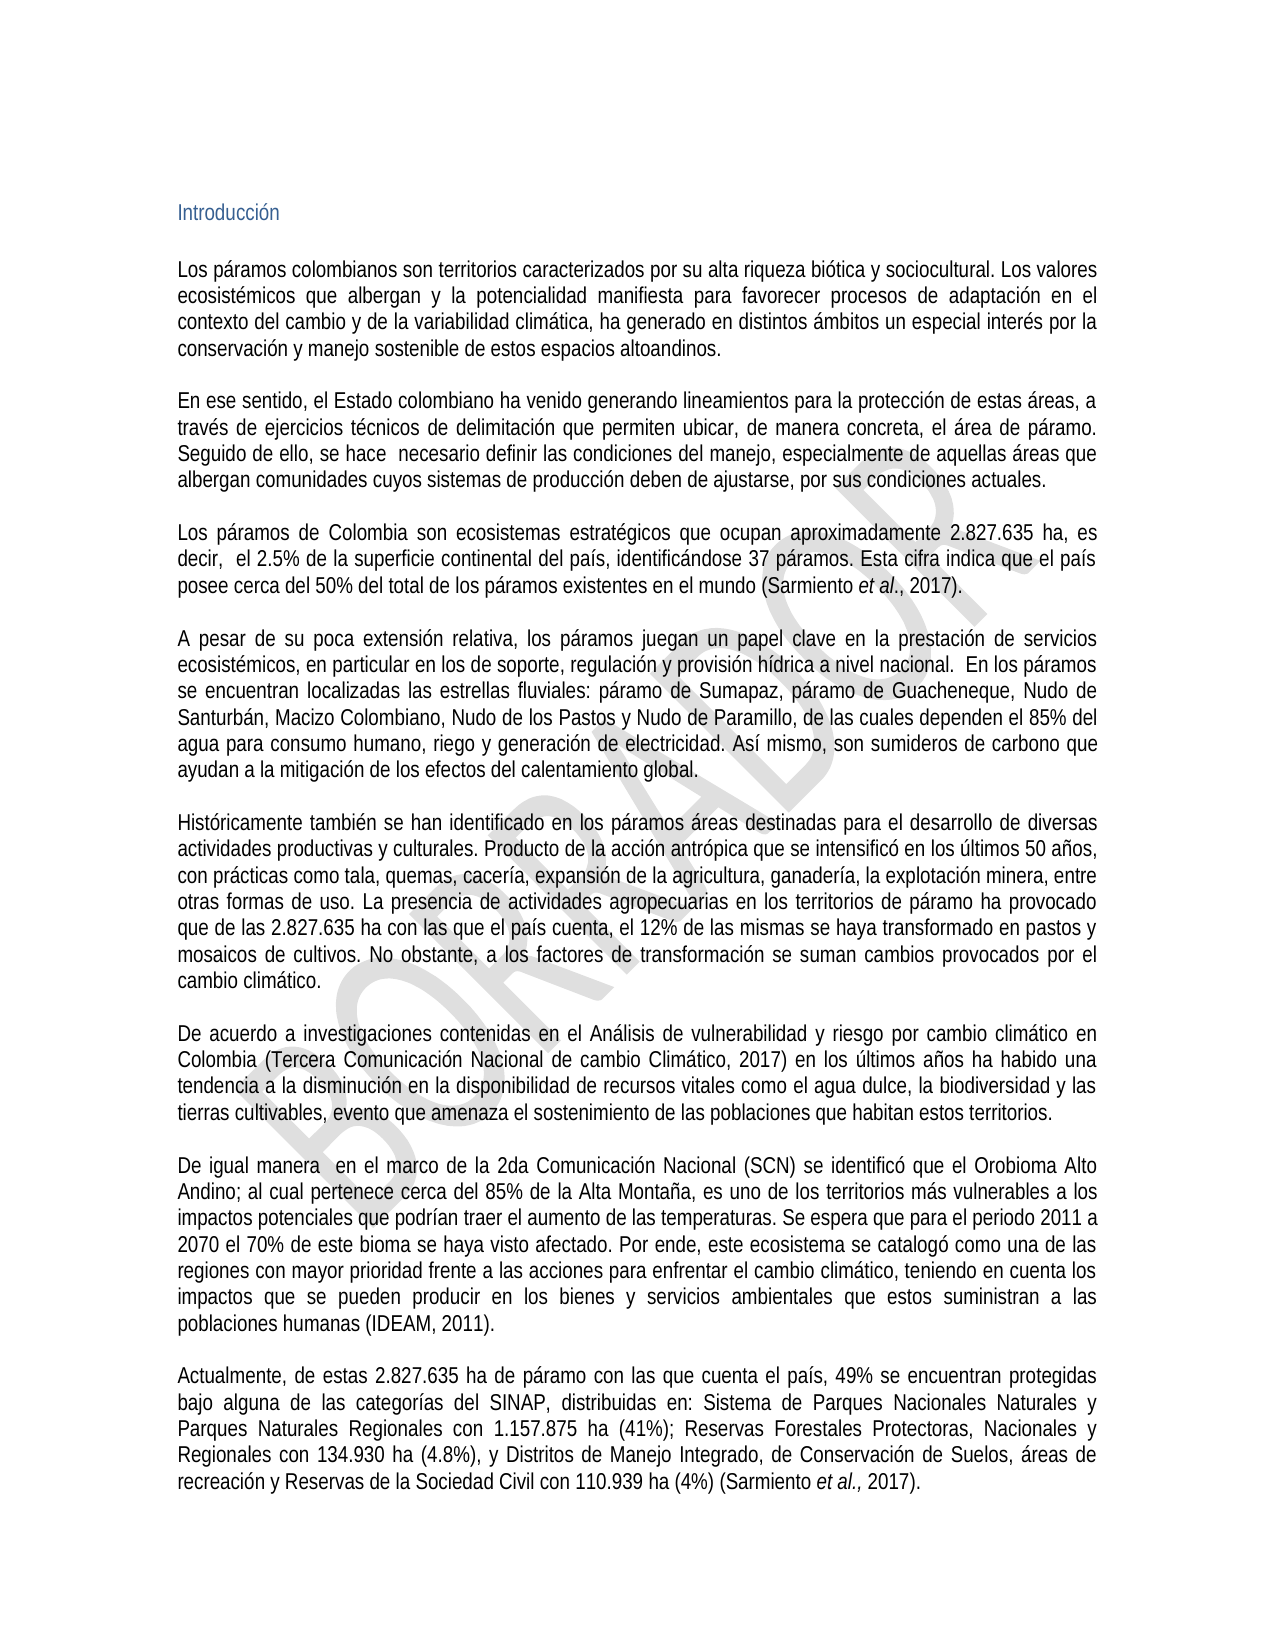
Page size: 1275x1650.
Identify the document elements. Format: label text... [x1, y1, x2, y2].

text En ese sentido, el Estado colombiano ha venido generando lineamientos para la protección de estas áreas, a través de ejercicios técnicos de delimitación que permiten ubicar, de manera concreta, el área de páramo. Seguido de ello, se hace necesario definir las condiciones del manejo, especialmente de aquellas áreas que albergan comunidades cuyos sistemas de producción deben de ajustarse, por sus condiciones actuales. [177, 387, 1098, 493]
text A pesar de su poca extensión relativa, los páramos juegan un papel clave en la prestación de servicios ecosistémicos, en particular en los de soporte, regulación y provisión hídrica a nivel nacional. En los páramos se encuentran localizadas las estrellas fluviales: páramo de Sumapaz, páramo de Guacheneque, Nudo de Santurbán, Macizo Colombiano, Nudo de los Pastos y Nudo de Paramillo, de las cuales dependen el 85% del agua para consumo humano, riego y generación de electricidad. Así mismo, son sumideros de carbono que ayudan a la mitigación de los efectos del calentamiento global. [177, 624, 1098, 783]
subtitle Introducción [177, 199, 1098, 225]
text De igual manera en el marco de la 2da Comunicación Nacional (SCN) se identificó que el Orobioma Alto Andino; al cual pertenece cerca del 85% de la Alta Montaña, es uno de los territorios más vulnerables a los impactos potenciales que podrían traer el aumento de las temperaturas. Se espera que para el periodo 2011 a 2070 el 70% de este bioma se haya visto afectado. Por ende, este ecosistema se catalogó como una de las regiones con mayor prioridad frente a las acciones para enfrentar el cambio climático, teniendo en cuenta los impactos que se pueden producir en los bienes y servicios ambientales que estos suministran a las poblaciones humanas (IDEAM, 2011). [177, 1152, 1098, 1336]
text Históricamente también se han identificado en los páramos áreas destinadas para el desarrollo de diversas actividades productivas y culturales. Producto de la acción antrópica que se intensificó en los últimos 50 años, con prácticas como tala, quemas, cacería, expansión de la agricultura, ganadería, la explotación minera, entre otras formas de uso. La presencia de actividades agropecuarias en los territorios de páramo ha provocado que de las 2.827.635 ha con las que el país cuenta, el 12% de las mismas se haya transformado en pastos y mosaicos de cultivos. No obstante, a los factores de transformación se suman cambios provocados por el cambio climático. [177, 809, 1098, 993]
text Los páramos de Colombia son ecosistemas estratégicos que ocupan aproximadamente 2.827.635 ha, es decir, el 2.5% de la superficie continental del país, identificándose 37 páramos. Esta cifra indica que el país posee cerca del 50% del total de los páramos existentes en el mundo (Sarmiento et al., 2017). [177, 519, 1098, 598]
text Los páramos colombianos son territorios caracterizados por su alta riqueza biótica y sociocultural. Los valores ecosistémicos que albergan y la potencialidad manifiesta para favorecer procesos de adaptación en el contexto del cambio y de la variabilidad climática, ha generado en distintos ámbitos un especial interés por la conservación y manejo sostenible de estos espacios altoandinos. [177, 256, 1098, 361]
text De acuerdo a investigaciones contenidas en el Análisis de vulnerabilidad y riesgo por cambio climático en Colombia (Tercera Comunicación Nacional de cambio Climático, 2017) en los últimos años ha habido una tendencia a la disminución en la disponibilidad de recursos vitales como el agua dulce, la biodiversidad y las tierras cultivables, evento que amenaza el sostenimiento de las poblaciones que habitan estos territorios. [177, 1020, 1098, 1125]
text Actualmente, de estas 2.827.635 ha de páramo con las que cuenta el país, 49% se encuentran protegidas bajo alguna de las categorías del SINAP, distribuidas en: Sistema de Parques Nacionales Naturales y Parques Naturales Regionales con 1.157.875 ha (41%); Reservas Forestales Protectoras, Nacionales y Regionales con 134.930 ha (4.8%), y Distritos de Manejo Integrado, de Conservación de Suelos, áreas de recreación y Reservas de la Sociedad Civil con 110.939 ha (4%) (Sarmiento et al., 2017). [177, 1362, 1098, 1494]
